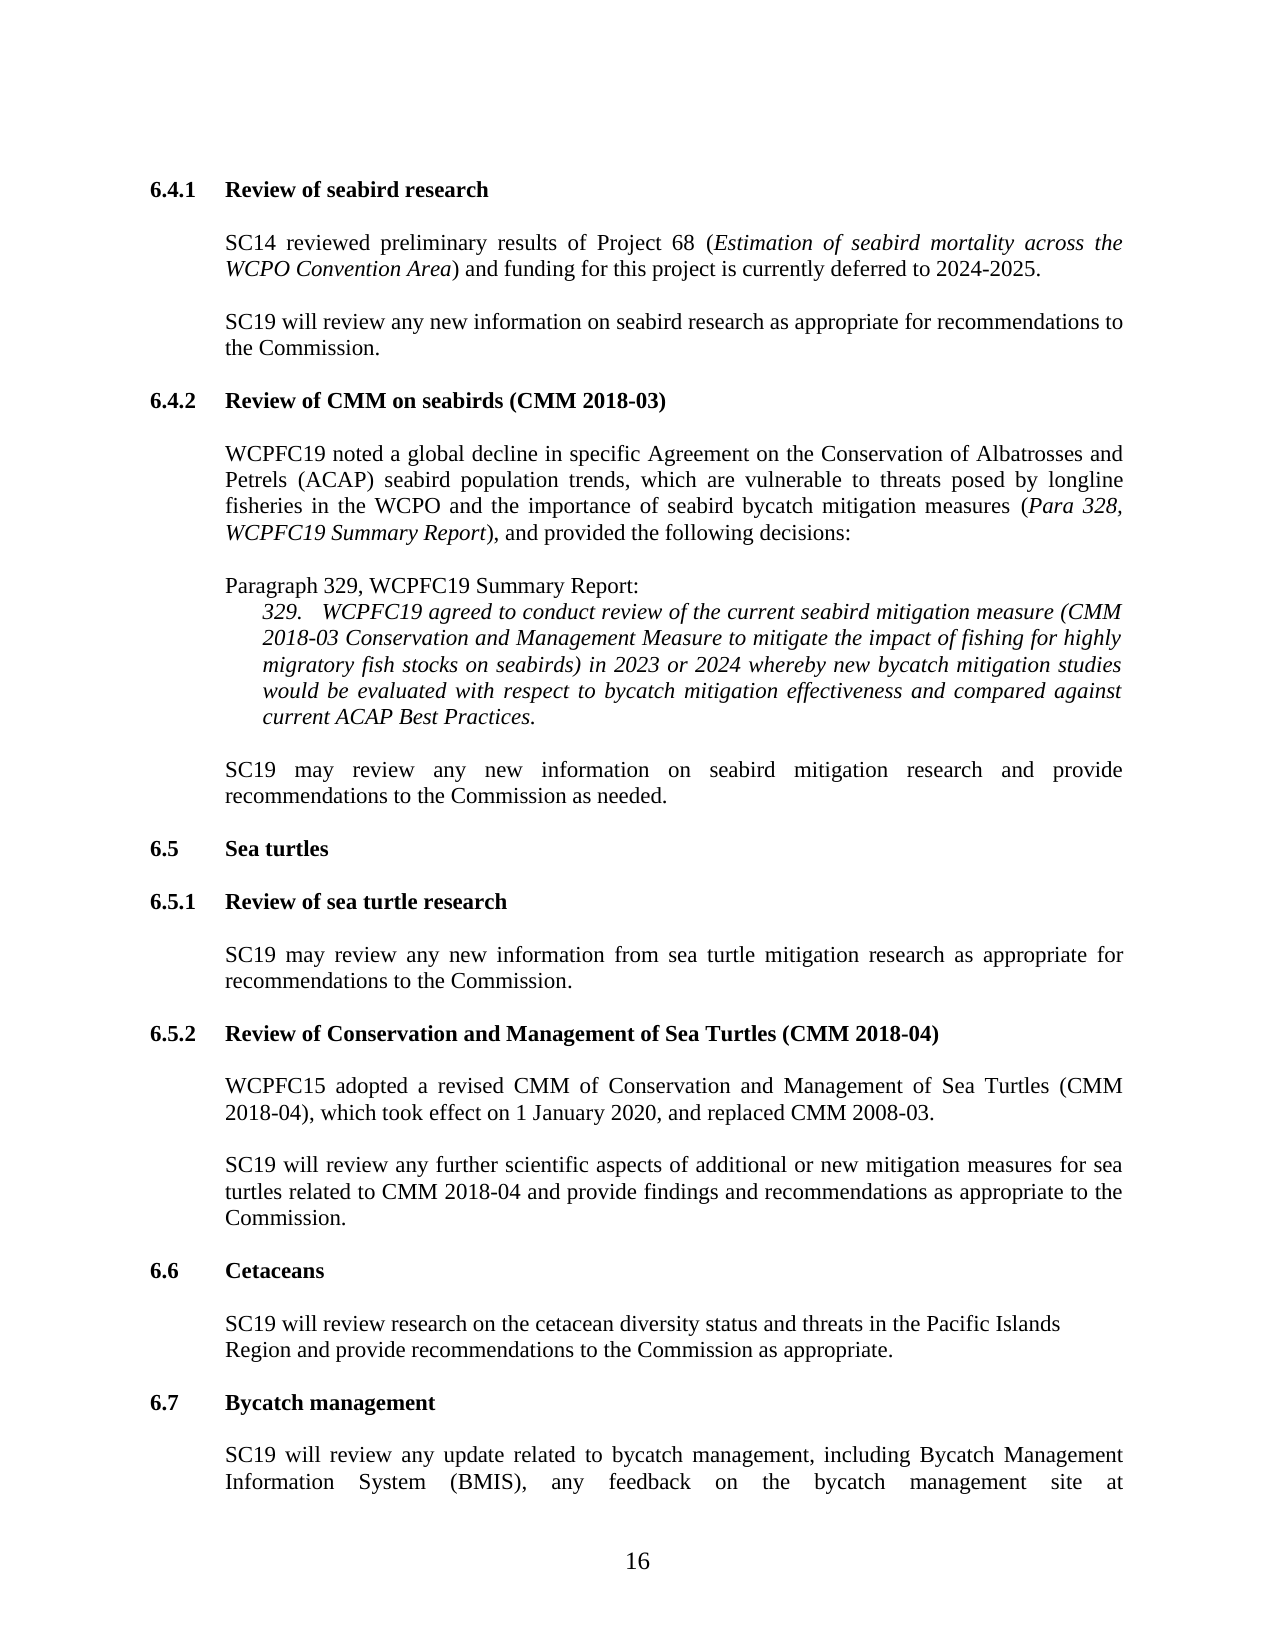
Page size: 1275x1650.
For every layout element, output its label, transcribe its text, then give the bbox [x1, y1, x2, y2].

text SC19 may review any new information on seabird mitigation research and provide recommendations to the Commission as needed. [225, 756, 1125, 809]
list Sea turtles [150, 835, 1125, 862]
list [225, 1441, 1125, 1494]
list Bycatch management [150, 1389, 1125, 1415]
text 6.5.2 Review of Conservation and Management of Sea Turtles (CMM 2018-04) [150, 1020, 1125, 1046]
text Paragraph 329, WCPFC19 Summary Report: [225, 572, 1125, 598]
text SC19 will review any further scientific aspects of additional or new mitigation measures for sea turtles related to CMM 2018-04 and provide findings and recommendations as appropriate to the Commission. [225, 1151, 1125, 1231]
list Cetaceans [150, 1257, 1125, 1283]
text SC19 will review research on the cetacean diversity status and threats in the Pacific Islands Region and provide recommendations to the Commission as appropriate. [225, 1309, 1125, 1362]
text SC19 will review any new information on seabird research as appropriate for recommendations to the Commission. [225, 308, 1125, 361]
text WCPFC19 noted a global decline in specific Agreement on the Conservation of Albatrosses and Petrels (ACAP) seabird population trends, which are vulnerable to threats posed by longline fisheries in the WCPO and the importance of seabird bycatch mitigation measures (Para 328, WCPFC19 Summary Report), and provided the following decisions: [225, 440, 1125, 545]
list Review of CMM on seabirds (CMM 2018-03) [150, 387, 1125, 413]
text SC19 may review any new information from sea turtle mitigation research as appropriate for recommendations to the Commission. [225, 941, 1125, 993]
text 329. WCPFC19 agreed to conduct review of the current seabird mitigation measure (CMM 2018-03 Conservation and Management Measure to mitigate the impact of fishing for highly migratory fish stocks on seabirds) in 2023 or 2024 whereby new bycatch mitigation studies would be evaluated with respect to bycatch mitigation effectiveness and compared against current ACAP Best Practices. [262, 598, 1125, 730]
list Review of seabird research [150, 176, 1125, 203]
list WCPFC15 adopted a revised CMM of Conservation and Management of Sea Turtles (CMM 2018-04), which took effect on 1 January 2020, and replaced CMM 2008-03. [225, 1072, 1125, 1125]
text SC14 reviewed preliminary results of Project 68 (Estimation of seabird mortality across the WCPO Convention Area) and funding for this project is currently deferred to 2024-2025. [225, 229, 1125, 282]
text 6.5.1 Review of sea turtle research [150, 888, 1125, 914]
